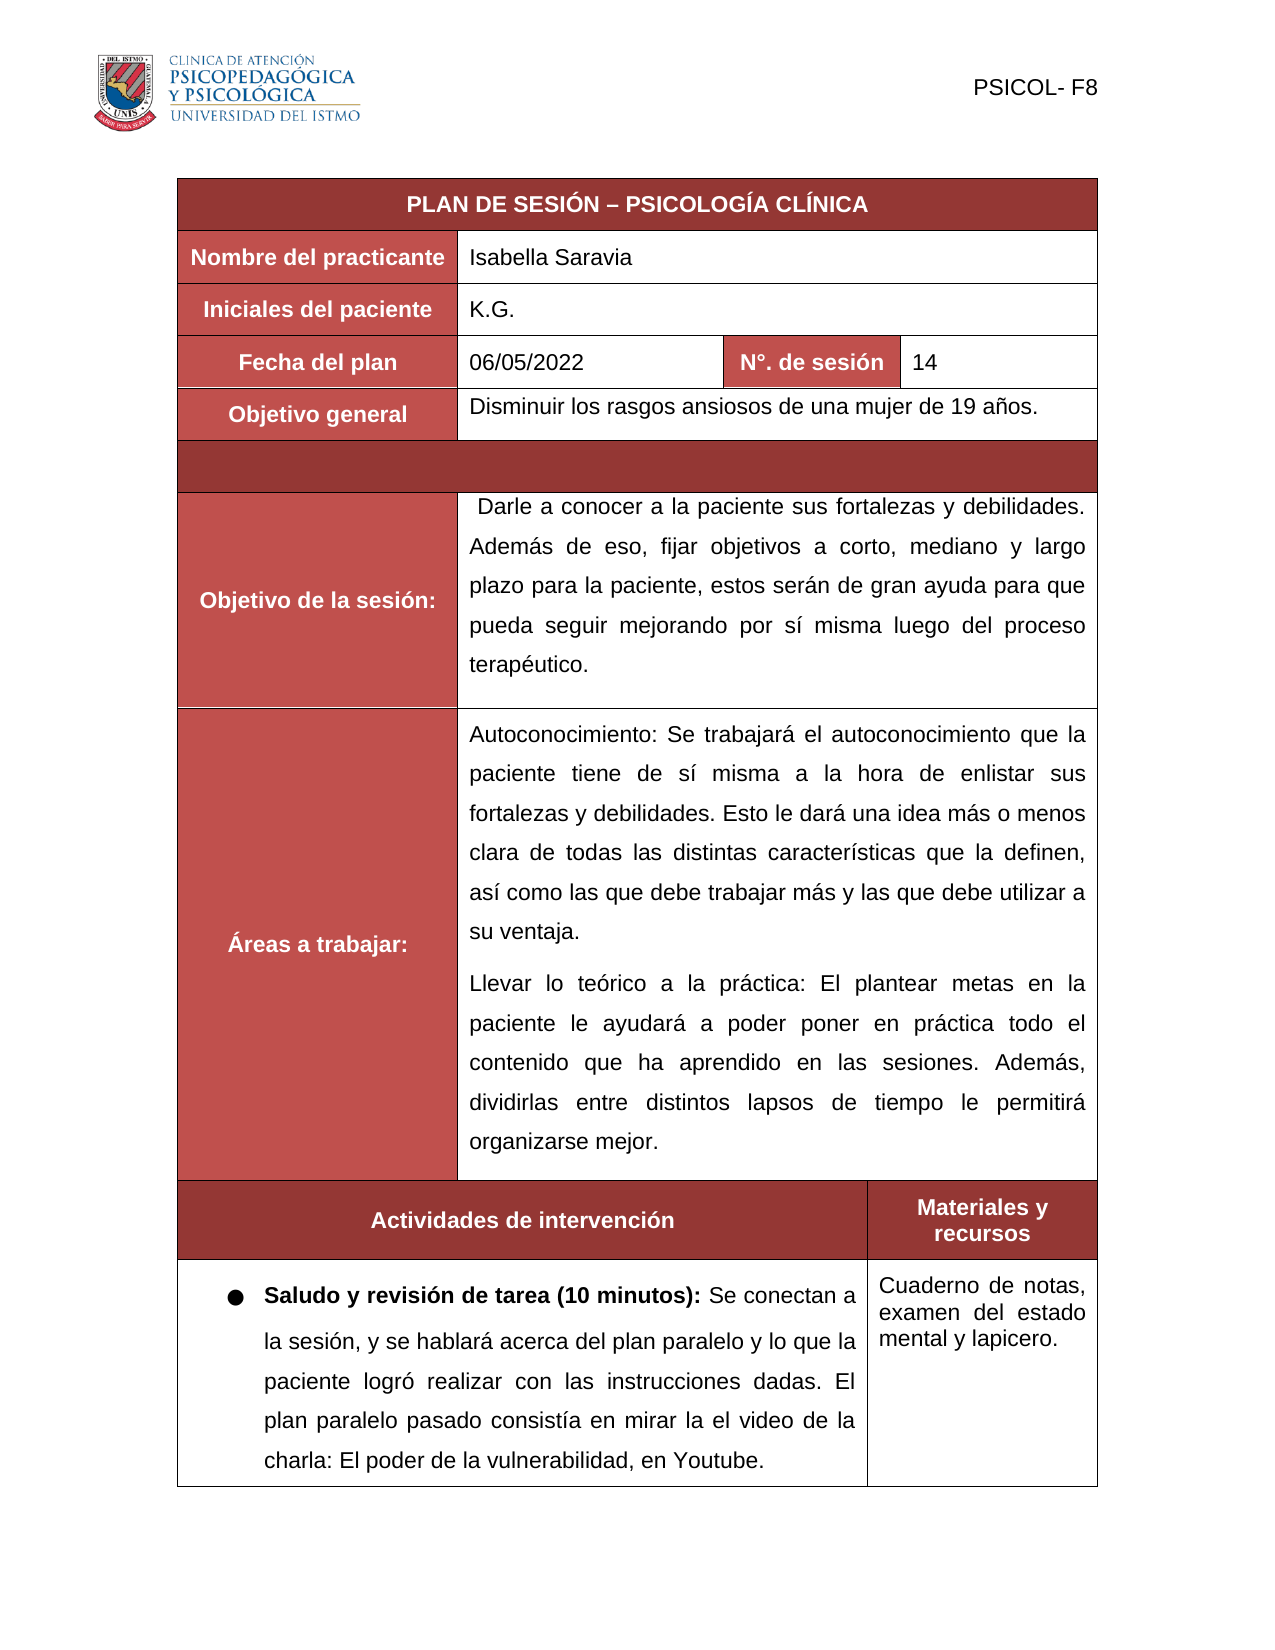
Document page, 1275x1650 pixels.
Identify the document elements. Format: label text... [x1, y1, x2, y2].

table_cell Autoconocimiento: Se trabajará el autoconocimiento que la paciente tiene de sí misma a la hora de enlistar sus fortalezas y debilidades. Esto le dará una idea más o menos clara de todas las distintas características que la definen, así como las que debe trabajar más y las que debe utilizar a su ventaja. Llevar lo teórico a la práctica: El plantear metas en la paciente le ayudará a poder poner en práctica todo el contenido que ha aprendido en las sesiones. Además, dividirlas entre distintos lapsos de tiempo le permitirá organizarse mejor. [458, 709, 1097, 1180]
table_cell Objetivo de la sesión: [178, 493, 457, 707]
table_cell Iniciales del paciente [178, 284, 457, 335]
table_cell N°. de sesión [724, 336, 900, 387]
table_cell K.G. [458, 284, 1097, 335]
table_cell [178, 441, 1097, 492]
table_cell Fecha del plan [178, 336, 457, 387]
table_cell Materiales y recursos [868, 1181, 1097, 1259]
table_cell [868, 1260, 1097, 1486]
table_cell 06/05/2022 [458, 336, 723, 387]
table_cell Darle a conocer a la paciente sus fortalezas y debilidades. Además de eso, fijar objetivos a corto, mediano y largo plazo para la paciente, estos serán de gran ayuda para que pueda seguir mejorando por sí misma luego del proceso terapéutico. [458, 493, 1097, 707]
table_header PLAN DE SESIÓN – PSICOLOGÍA CLÍNICA [178, 179, 1097, 230]
table_cell Disminuir los rasgos ansiosos de una mujer de 19 años. [458, 389, 1097, 440]
table_cell Áreas a trabajar: [178, 709, 457, 1180]
table_cell Isabella Saravia [458, 231, 1097, 283]
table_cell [178, 1260, 867, 1486]
table_cell Nombre del practicante [178, 231, 457, 283]
table_cell Objetivo general [178, 389, 457, 440]
table_cell Actividades de intervención [178, 1181, 867, 1259]
picture [42, 25, 422, 166]
table_cell 14 [901, 336, 1097, 387]
